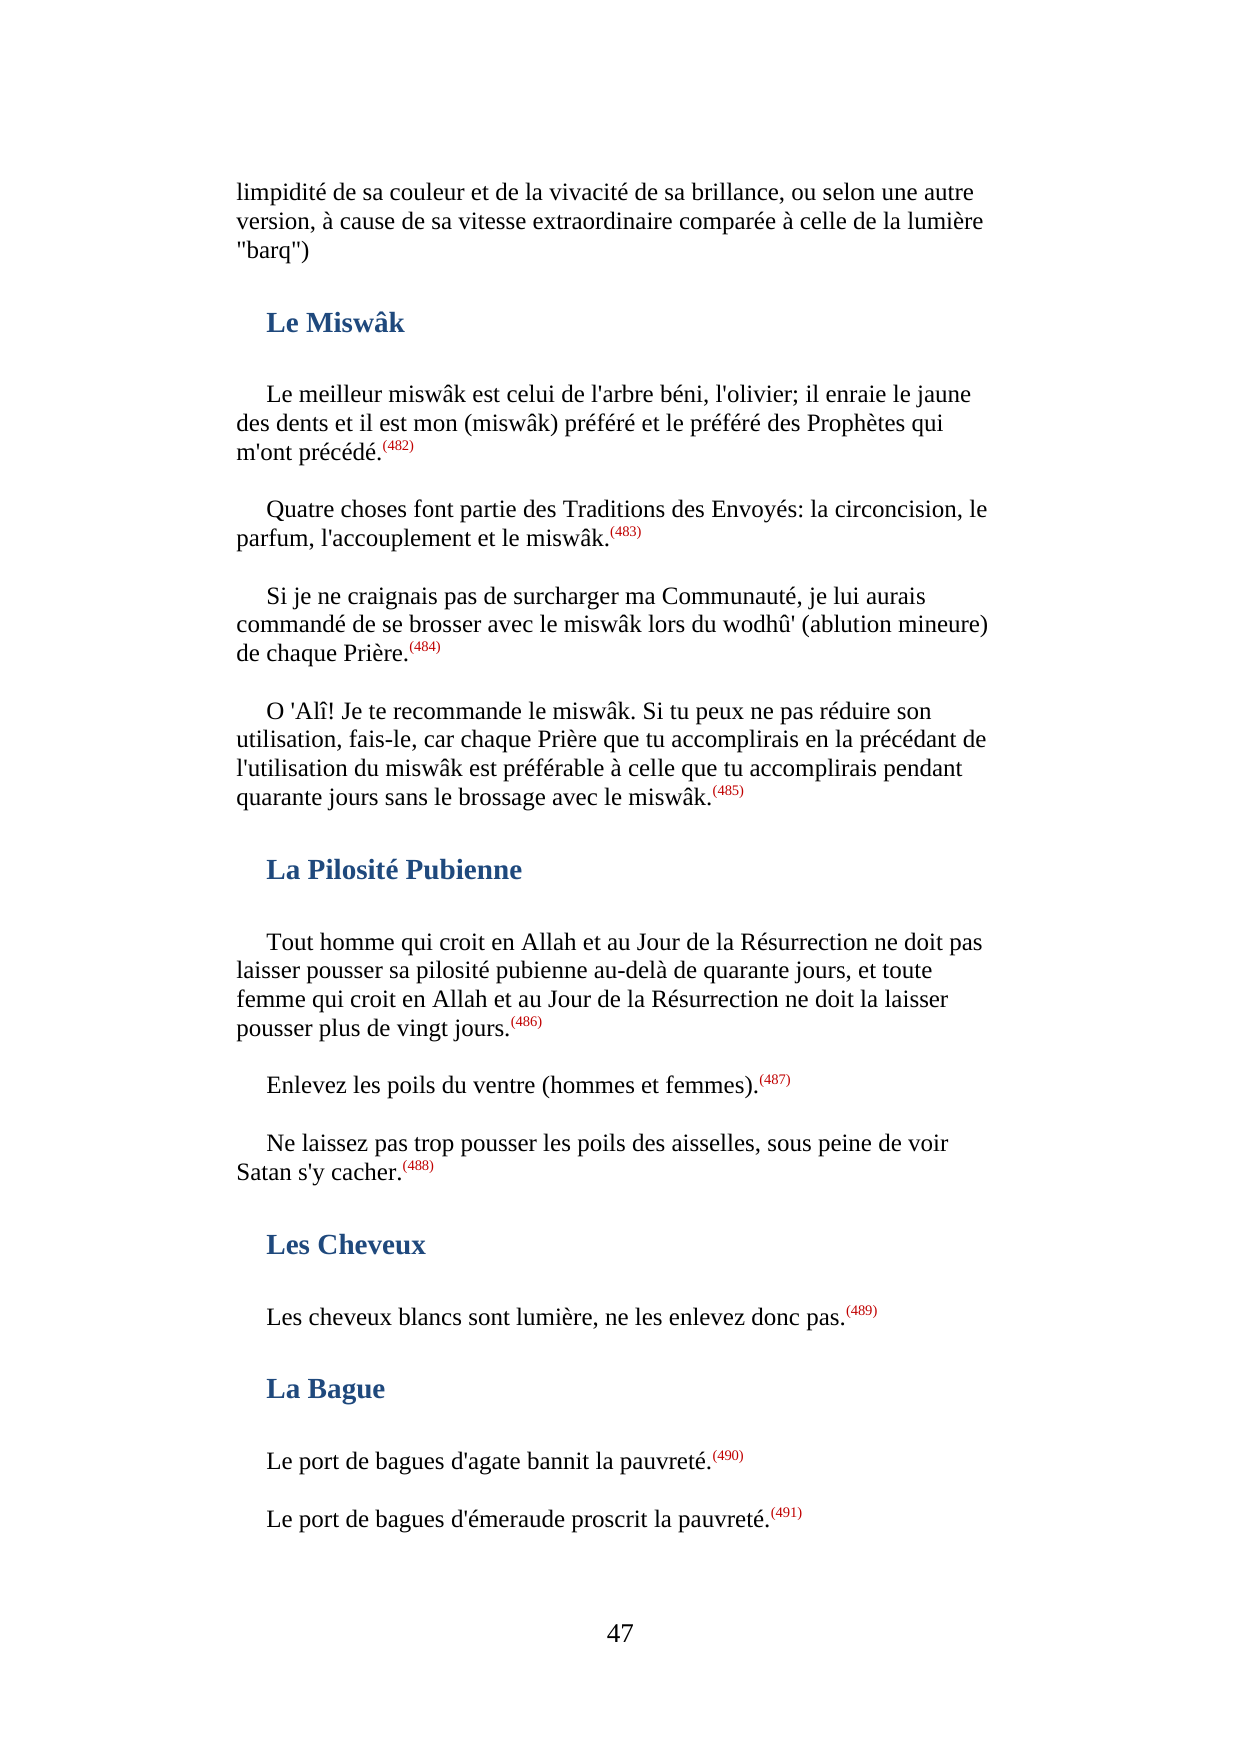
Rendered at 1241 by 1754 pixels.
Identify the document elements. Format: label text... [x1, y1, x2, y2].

subtitle Le Miswâk [236, 305, 1004, 338]
text Les cheveux blancs sont lumière, ne les enlevez donc pas.(489) [236, 1302, 1004, 1330]
text Le port de bagues d'émeraude proscrit la pauvreté.(491) [236, 1504, 1004, 1533]
text Ne laissez pas trop pousser les poils des aisselles, sous peine de voir Satan s'y cacher.(488) [236, 1128, 1004, 1186]
text Tout homme qui croit en Allah et au Jour de la Résurrection ne doit pas laisser pousser sa pilosité pubienne au-delà de quarante jours, et toute femme qui croit en Allah et au Jour de la Résurrection ne doit la laisser pousser plus de vingt jours.(486) [236, 927, 1004, 1042]
text Si je ne craignais pas de surcharger ma Communauté, je lui aurais commandé de se brosser avec le miswâk lors du wodhû' (ablution mineure) de chaque Prière.(484) [236, 581, 1004, 667]
subtitle Les Cheveux [236, 1227, 1004, 1260]
subtitle La Bague [236, 1372, 1004, 1405]
subtitle La Pilosité Pubienne [236, 852, 1004, 886]
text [236, 177, 1004, 263]
text O 'Alî! Je te recommande le miswâk. Si tu peux ne pas réduire son utilisation, fais-le, car chaque Prière que tu accomplirais en la précédant de l'utilisation du miswâk est préférable à celle que tu accomplirais pendant quarante jours sans le brossage avec le miswâk.(485) [236, 696, 1004, 811]
text Le meilleur miswâk est celui de l'arbre béni, l'olivier; il enraie le jaune des dents et il est mon (miswâk) préféré et le préféré des Prophètes qui m'ont précédé.(482) [236, 379, 1004, 466]
text Le port de bagues d'agate bannit la pauvreté.(490) [236, 1446, 1004, 1475]
text Enlevez les poils du ventre (hommes et femmes).(487) [236, 1071, 1004, 1099]
text Quatre choses font partie des Traditions des Envoyés: la circoncision, le parfum, l'accouplement et le miswâk.(483) [236, 494, 1004, 552]
